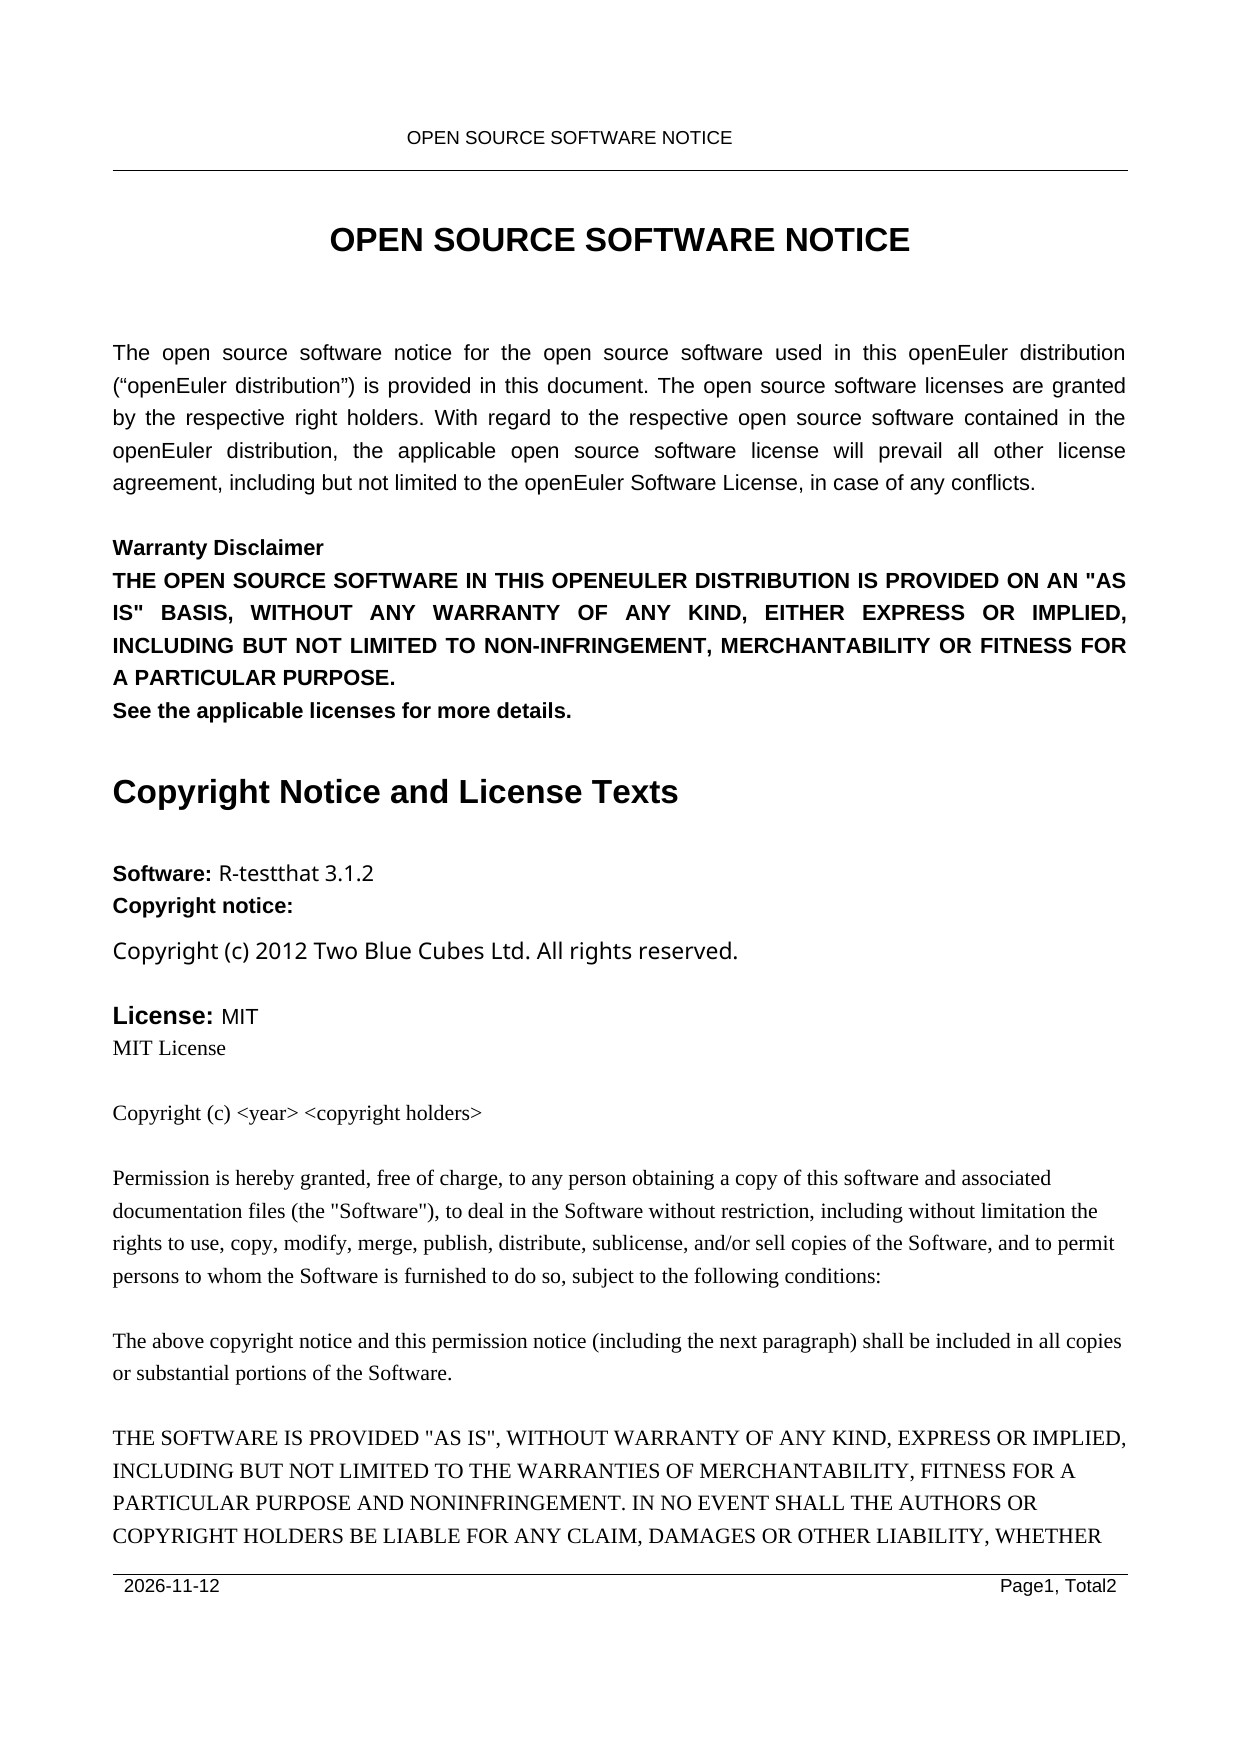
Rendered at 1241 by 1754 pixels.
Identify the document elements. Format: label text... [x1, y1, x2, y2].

text Copyright Notice and License Texts [112, 759, 1128, 824]
title Software: R-testthat 3.1.2 [112, 856, 1128, 889]
text The open source software notice for the open source software used in this openEuler distribution (“openEuler distribution”) is provided in this document. The open source software licenses are granted by the respective right holders. With regard to the respective open source software contained in the openEuler distribution, the applicable open source software license will prevail all other license agreement, including but not limited to the openEuler Software License, in case of any conflicts. [112, 336, 1128, 499]
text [112, 1031, 1128, 1551]
text License: MIT [112, 999, 1128, 1031]
text OPEN SOURCE SOFTWARE NOTICE [112, 206, 1128, 271]
text THE OPEN SOURCE SOFTWARE IN THIS OPENEULER DISTRIBUTION IS PROVIDED ON AN "AS IS" BASIS, WITHOUT ANY WARRANTY OF ANY KIND, EITHER EXPRESS OR IMPLIED, INCLUDING BUT NOT LIMITED TO NON-INFRINGEMENT, MERCHANTABILITY OR FITNESS FOR A PARTICULAR PURPOSE. See the applicable licenses for more details. [112, 564, 1128, 726]
text Copyright notice: [112, 889, 1128, 921]
text Warranty Disclaimer [112, 531, 1128, 564]
text Copyright (c) 2012 Two Blue Cubes Ltd. All rights reserved. [112, 934, 1128, 999]
